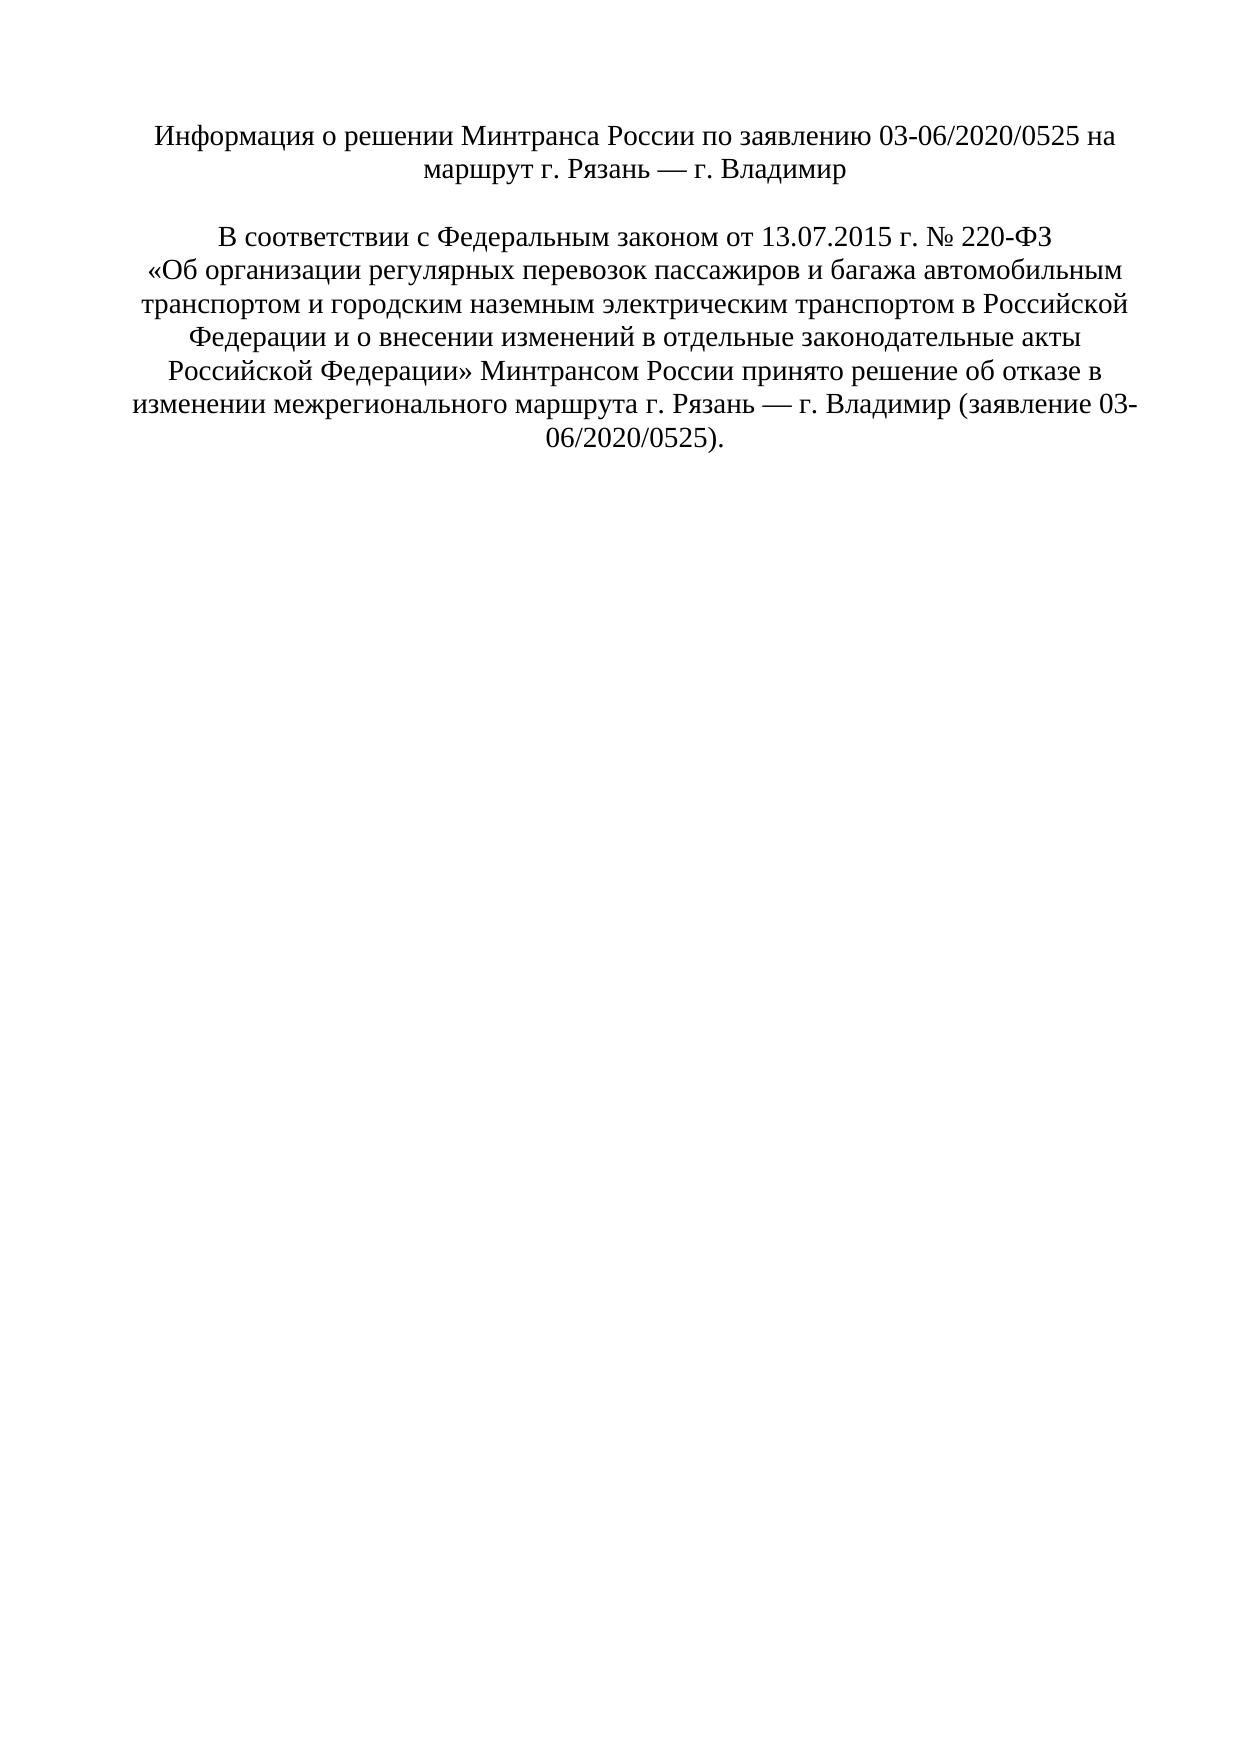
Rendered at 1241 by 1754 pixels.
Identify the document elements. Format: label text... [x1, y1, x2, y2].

text Информация о решении Минтранса России по заявлению 03-06/2020/0525 на маршрут г. Рязань — г. Владимир [118, 118, 1152, 185]
text В соответствии с Федеральным законом от 13.07.2015 г. № 220-ФЗ «Об организации регулярных перевозок пассажиров и багажа автомобильным транспортом и городским наземным электрическим транспортом в Российской Федерации и о внесении изменений в отдельные законодательные акты Российской Федерации» Минтрансом России принято решение об отказе в изменении межрегионального маршрута г. Рязань — г. Владимир (заявление 03-06/2020/0525). [118, 219, 1152, 453]
